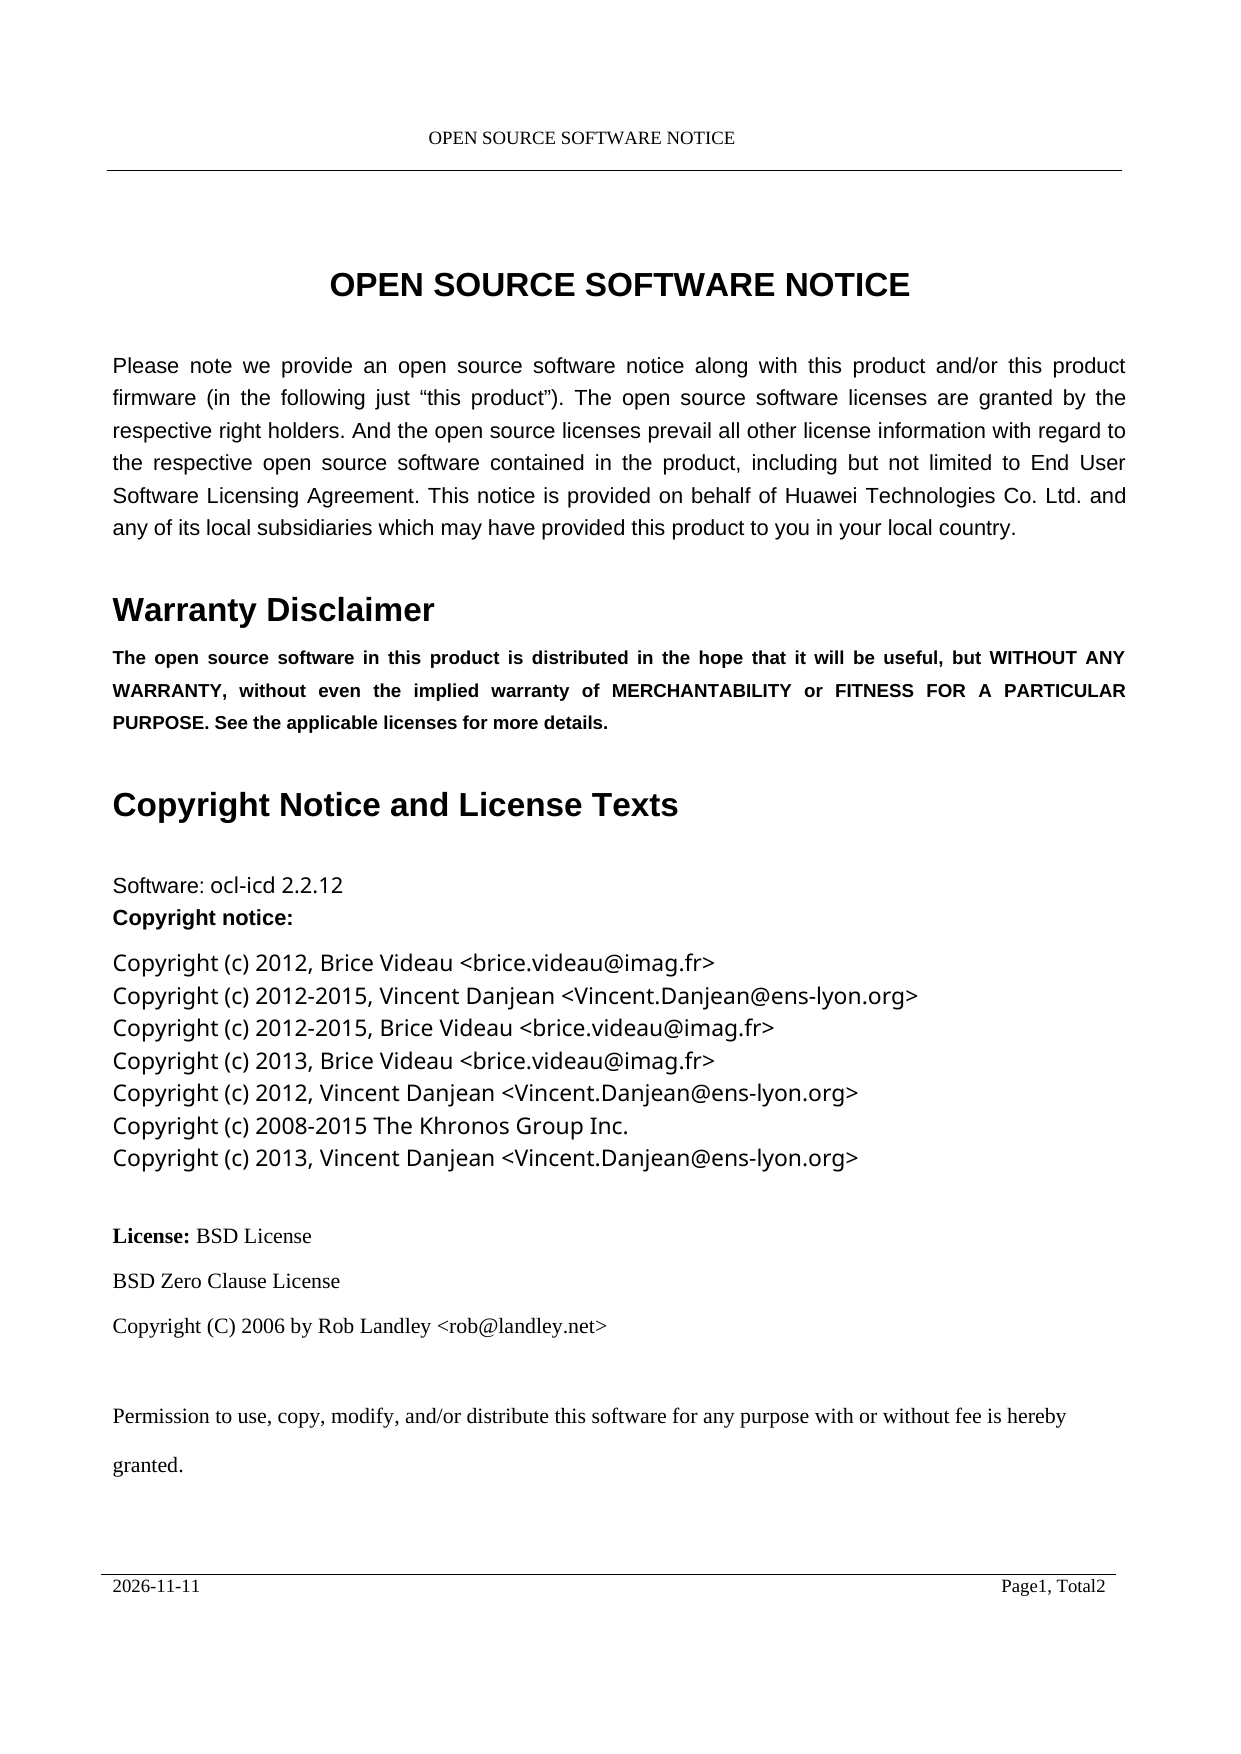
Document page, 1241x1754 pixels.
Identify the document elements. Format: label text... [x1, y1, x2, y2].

text Copyright (c) 2012-2015, Brice Videau <brice.videau@imag.fr> [112, 1012, 1128, 1044]
text Copyright (c) 2008-2015 The Khronos Group Inc. [112, 1109, 1128, 1142]
text BSD Zero Clause License [112, 1264, 1128, 1297]
text License: BSD License [112, 1219, 1128, 1252]
text Permission to use, copy, modify, and/or distribute this software for any purpose with or without fee is hereby granted. [112, 1399, 1128, 1481]
text Software: ocl-icd 2.2.12 [112, 869, 1128, 901]
text Copyright notice: [112, 901, 1128, 934]
text Warranty Disclaimer [112, 576, 1128, 641]
text The open source software in this product is distributed in the hope that it will be useful, but WITHOUT ANY WARRANTY, without even the implied warranty of MERCHANTABILITY or FITNESS FOR A PARTICULAR PURPOSE. See the applicable licenses for more details. [112, 641, 1128, 739]
text Copyright (c) 2013, Vincent Danjean <Vincent.Danjean@ens-lyon.org> [112, 1142, 1128, 1174]
text OPEN SOURCE SOFTWARE NOTICE [112, 251, 1128, 316]
text Copyright (c) 2012, Brice Videau <brice.videau@imag.fr> [112, 947, 1128, 979]
text Copyright (c) 2013, Brice Videau <brice.videau@imag.fr> [112, 1044, 1128, 1077]
text Copyright (C) 2006 by Rob Landley <rob@landley.net> [112, 1309, 1128, 1342]
text Copyright (c) 2012-2015, Vincent Danjean <Vincent.Danjean@ens-lyon.org> [112, 979, 1128, 1012]
text Copyright Notice and License Texts [112, 771, 1128, 836]
text Please note we provide an open source software notice along with this product and/or this product firmware (in the following just “this product”). The open source software licenses are granted by the respective right holders. And the open source licenses prevail all other license information with regard to the respective open source software contained in the product, including but not limited to End User Software Licensing Agreement. This notice is provided on behalf of Huawei Technologies Co. Ltd. and any of its local subsidiaries which may have provided this product to you in your local country. [112, 349, 1128, 544]
text Copyright (c) 2012, Vincent Danjean <Vincent.Danjean@ens-lyon.org> [112, 1077, 1128, 1109]
